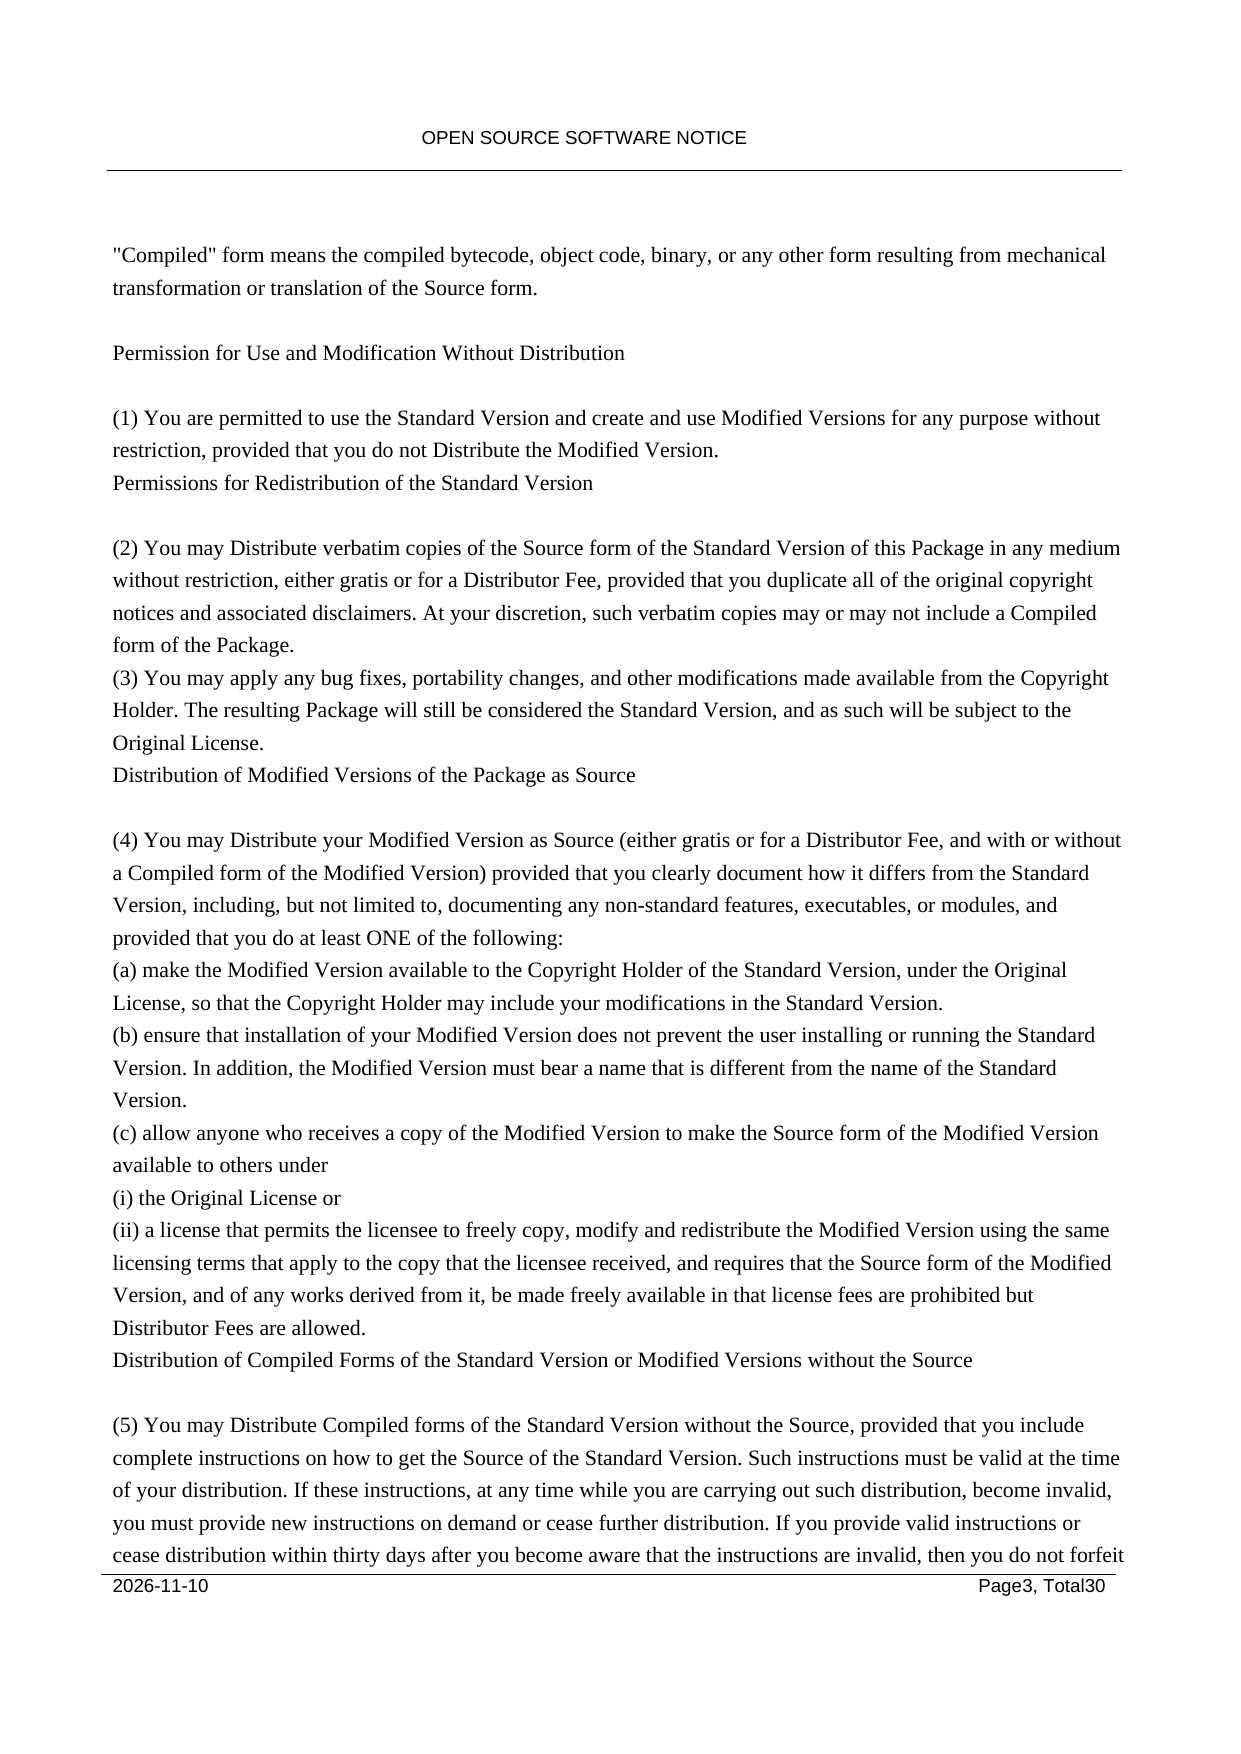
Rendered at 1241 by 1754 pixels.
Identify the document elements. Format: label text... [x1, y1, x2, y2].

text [112, 1409, 1128, 1571]
text (i) the Original License or [112, 1181, 1128, 1214]
text (1) You are permitted to use the Standard Version and create and use Modified Versions for any purpose without restriction, provided that you do not Distribute the Modified Version. [112, 401, 1128, 466]
text (b) ensure that installation of your Modified Version does not prevent the user installing or running the Standard Version. In addition, the Modified Version must bear a name that is different from the name of the Standard Version. [112, 1019, 1128, 1116]
text Permissions for Redistribution of the Standard Version [112, 466, 1128, 499]
text Distribution of Modified Versions of the Package as Source [112, 759, 1128, 791]
text (2) You may Distribute verbatim copies of the Source form of the Standard Version of this Package in any medium without restriction, either gratis or for a Distributor Fee, provided that you duplicate all of the original copyright notices and associated disclaimers. At your discretion, such verbatim copies may or may not include a Compiled form of the Package. [112, 531, 1128, 661]
text "Compiled" form means the compiled bytecode, object code, binary, or any other form resulting from mechanical transformation or translation of the Source form. [112, 239, 1128, 304]
text Distribution of Compiled Forms of the Standard Version or Modified Versions without the Source [112, 1344, 1128, 1376]
text (4) You may Distribute your Modified Version as Source (either gratis or for a Distributor Fee, and with or without a Compiled form of the Modified Version) provided that you clearly document how it differs from the Standard Version, including, but not limited to, documenting any non-standard features, executables, or modules, and provided that you do at least ONE of the following: [112, 824, 1128, 954]
text (ii) a license that permits the licensee to freely copy, modify and redistribute the Modified Version using the same licensing terms that apply to the copy that the licensee received, and requires that the Source form of the Modified Version, and of any works derived from it, be made freely available in that license fees are prohibited but Distributor Fees are allowed. [112, 1214, 1128, 1344]
text (a) make the Modified Version available to the Copyright Holder of the Standard Version, under the Original License, so that the Copyright Holder may include your modifications in the Standard Version. [112, 954, 1128, 1019]
text (3) You may apply any bug fixes, portability changes, and other modifications made available from the Copyright Holder. The resulting Package will still be considered the Standard Version, and as such will be subject to the Original License. [112, 661, 1128, 759]
text Permission for Use and Modification Without Distribution [112, 336, 1128, 369]
text (c) allow anyone who receives a copy of the Modified Version to make the Source form of the Modified Version available to others under [112, 1116, 1128, 1181]
